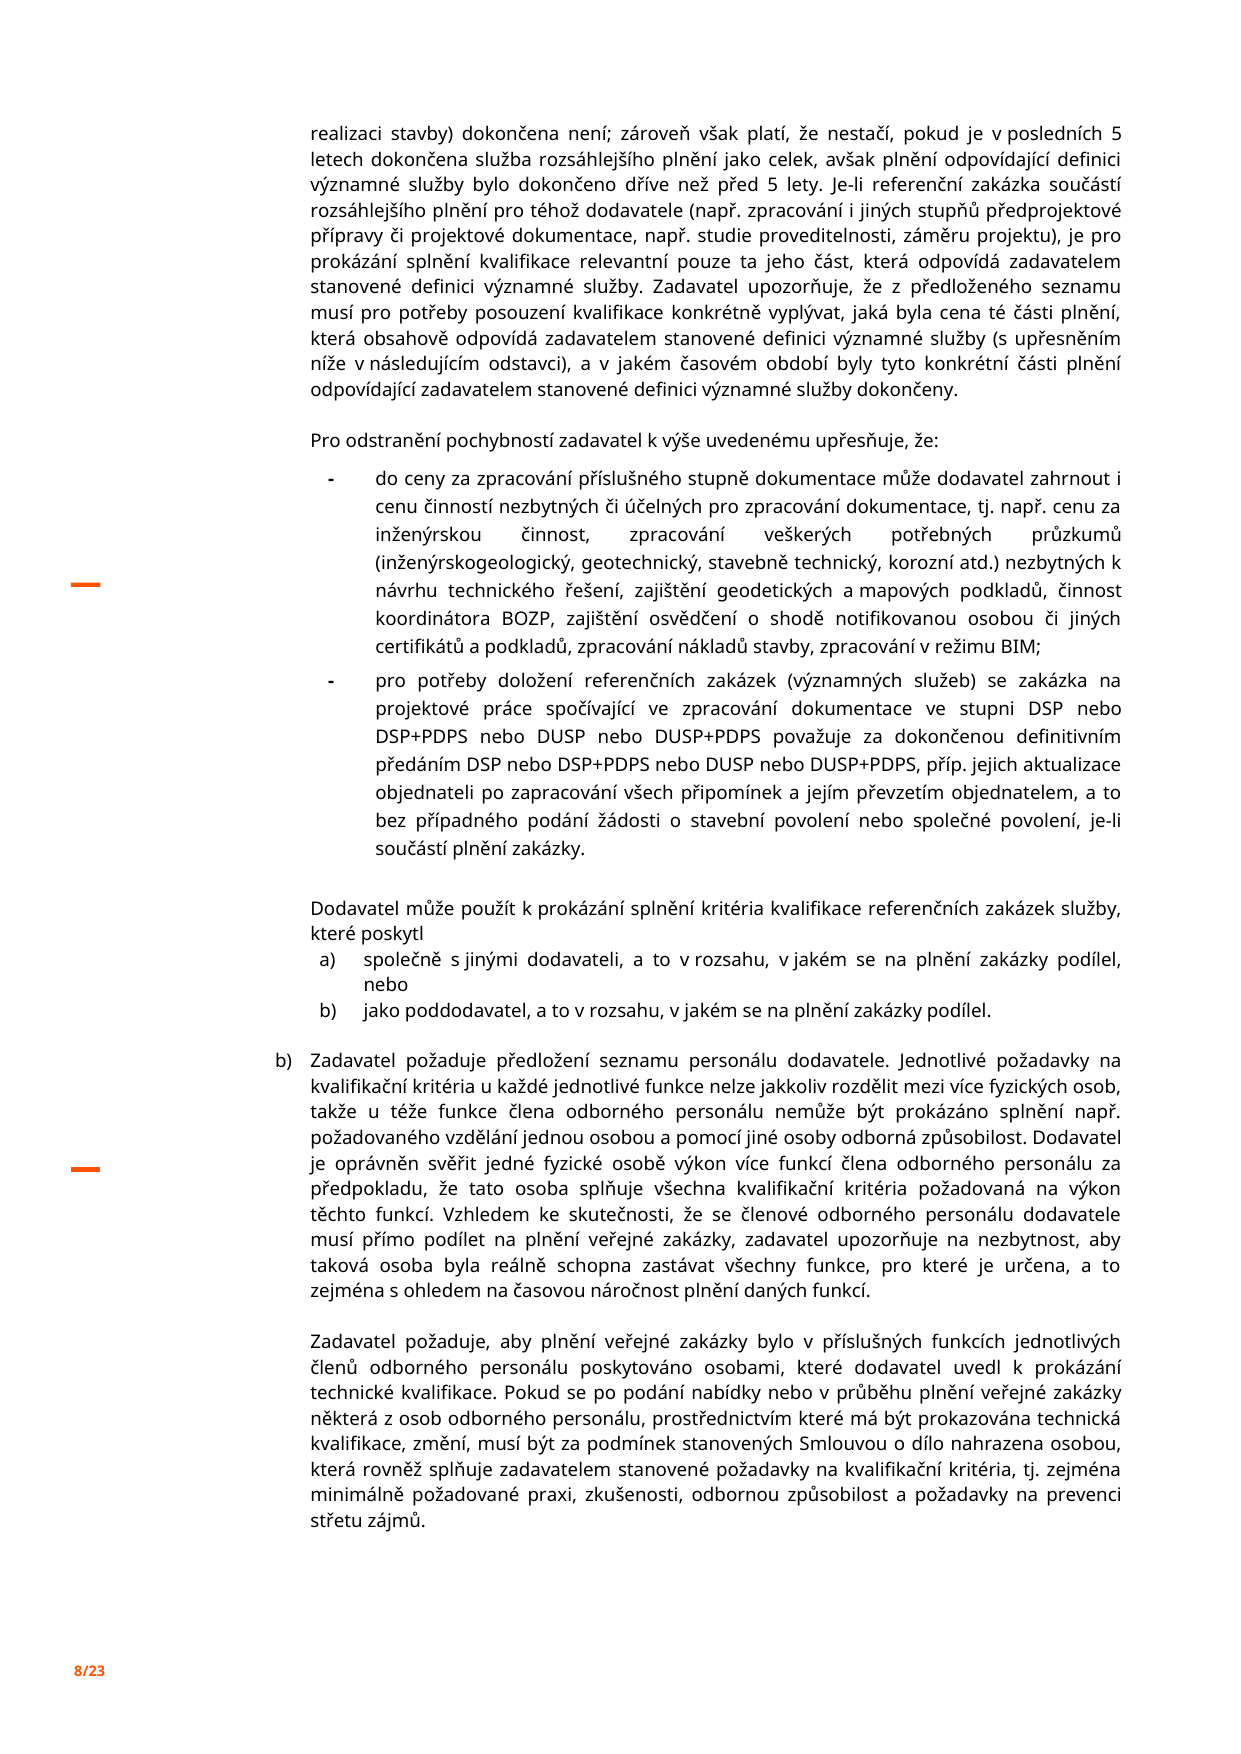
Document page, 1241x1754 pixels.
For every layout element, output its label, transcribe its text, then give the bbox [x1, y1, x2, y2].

text b) jako poddodavatel, a to v rozsahu, v jakém se na plnění zakázky podílel. [319, 997, 1122, 1023]
text Pro odstranění pochybností zadavatel k výše uvedenému upřesňuje, že: [310, 427, 1122, 452]
text a) společně s jinými dodavateli, a to v rozsahu, v jakém se na plnění zakázky podílel, nebo [319, 946, 1122, 997]
list Zadavatel požaduje předložení seznamu personálu dodavatele. Jednotlivé požadavky na kvalifikační kritéria u každé jednotlivé funkce nelze jakkoliv rozdělit mezi více fyzických osob, takže u téže funkce člena odborného personálu nemůže být prokázáno splnění např. požadovaného vzdělání jednou osobou a pomocí jiné osoby odborná způsobilost. Dodavatel je oprávněn svěřit jedné fyzické osobě výkon více funkcí člena odborného personálu za předpokladu, že tato osoba splňuje všechna kvalifikační kritéria požadovaná na výkon těchto funkcí. Vzhledem ke skutečnosti, že se členové odborného personálu dodavatele musí přímo podílet na plnění veřejné zakázky, zadavatel upozorňuje na nezbytnost, aby taková osoba byla reálně schopna zastávat všechny funkce, pro které je určena, a to zejména s ohledem na časovou náročnost plnění daných funkcí. [275, 1048, 1122, 1303]
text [310, 121, 1122, 401]
text Zadavatel požaduje, aby plnění veřejné zakázky bylo v příslušných funkcích jednotlivých členů odborného personálu poskytováno osobami, které dodavatel uvedl k prokázání technické kvalifikace. Pokud se po podání nabídky nebo v průběhu plnění veřejné zakázky některá z osob odborného personálu, prostřednictvím které má být prokazována technická kvalifikace, změní, musí být za podmínek stanovených Smlouvou o dílo nahrazena osobou, která rovněž splňuje zadavatelem stanovené požadavky na kvalifikační kritéria, tj. zejména minimálně požadované praxi, zkušenosti, odbornou způsobilost a požadavky na prevenci střetu zájmů. [310, 1328, 1122, 1533]
text pro potřeby doložení referenčních zakázek (významných služeb) se zakázka na projektové práce spočívající ve zpracování dokumentace ve stupni DSP nebo DSP+PDPS nebo DUSP nebo DUSP+PDPS považuje za dokončenou definitivním předáním DSP nebo DSP+PDPS nebo DUSP nebo DUSP+PDPS, příp. jejich aktualizace objednateli po zapracování všech připomínek a jejím převzetím objednatelem, a to bez případného podání žádosti o stavební povolení nebo společné povolení, je-li součástí plnění zakázky. [328, 667, 1122, 861]
text do ceny za zpracování příslušného stupně dokumentace může dodavatel zahrnout i cenu činností nezbytných či účelných pro zpracování dokumentace, tj. např. cenu za inženýrskou činnost, zpracování veškerých potřebných průzkumů (inženýrskogeologický, geotechnický, stavebně technický, korozní atd.) nezbytných k návrhu technického řešení, zajištění geodetických a mapových podkladů, činnost koordinátora BOZP, zajištění osvědčení o shodě notifikovanou osobou či jiných certifikátů a podkladů, zpracování nákladů stavby, zpracování v režimu BIM; [328, 465, 1122, 658]
text Dodavatel může použít k prokázání splnění kritéria kvalifikace referenčních zakázek služby, které poskytl [310, 895, 1122, 946]
